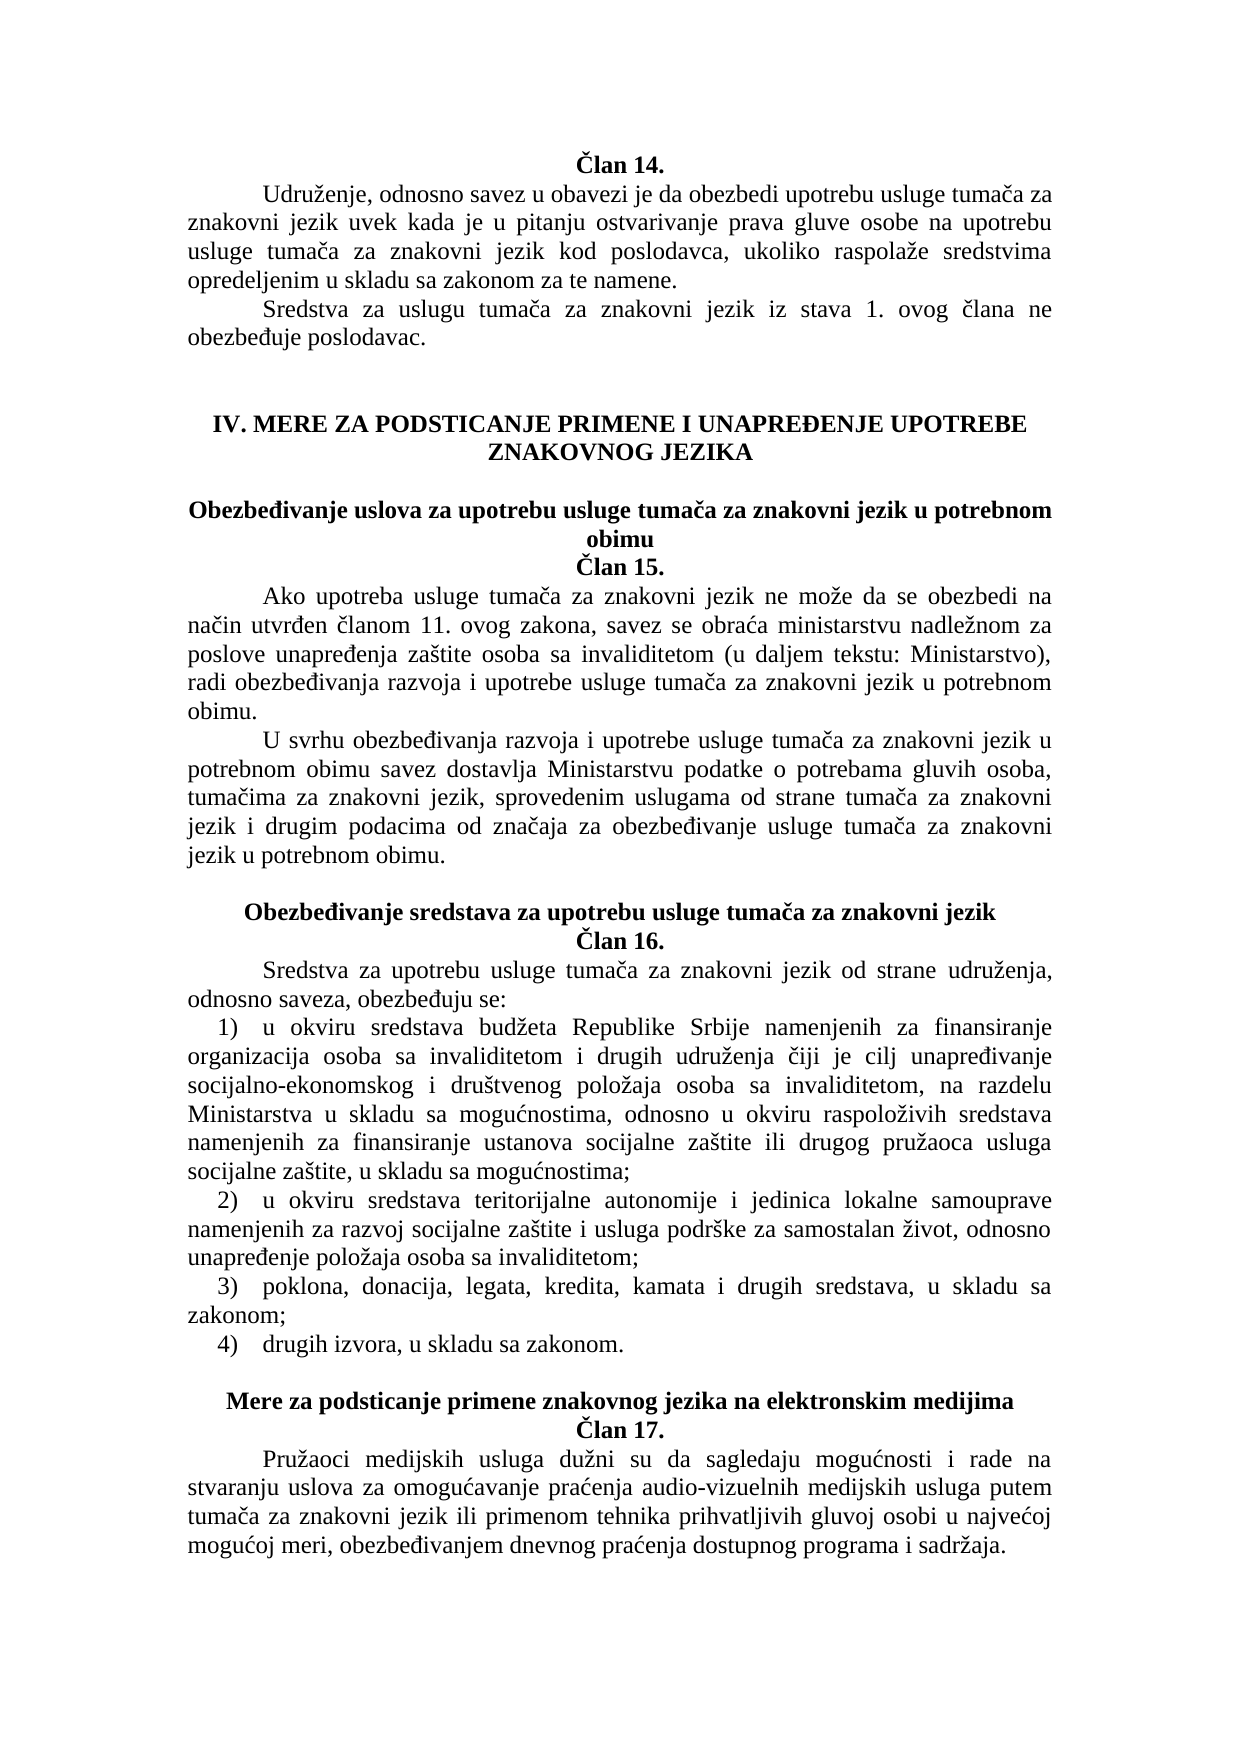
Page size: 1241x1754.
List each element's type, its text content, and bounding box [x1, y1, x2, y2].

text Sredstva za upotrebu usluge tumača za znakovni jezik od strane udruženja, odnosno saveza, obezbeđuju se: [187, 955, 1053, 1012]
text Mere za podsticanje primene znakovnog jezika na elektronskim medijima [187, 1386, 1053, 1415]
list u okviru sredstava teritorijalne autonomije i jedinica lokalne samouprave namenjenih za razvoj socijalne zaštite i usluga podrške za samostalan život, odnosno unapređenje položaja osoba sa invaliditetom; [187, 1185, 1053, 1271]
text IV. MERE ZA PODSTICANJE PRIMENE I UNAPREĐENJE UPOTREBE ZNAKOVNOG JEZIKA [187, 409, 1053, 466]
text Član 15. [187, 552, 1053, 581]
text Član 17. [187, 1415, 1053, 1444]
text Član 16. [187, 926, 1053, 955]
list u okviru sredstava budžeta Republike Srbije namenjenih za finansiranje organizacija osoba sa invaliditetom i drugih udruženja čiji je cilj unapređivanje socijalno-ekonomskog i društvenog položaja osoba sa invaliditetom, na razdelu Ministarstva u skladu sa mogućnostima, odnosno u okviru raspoloživih sredstava namenjenih za finansiranje ustanova socijalne zaštite ili drugog pružaoca usluga socijalne zaštite, u skladu sa mogućnostima; [187, 1012, 1053, 1185]
text U svrhu obezbeđivanja razvoja i upotrebe usluge tumača za znakovni jezik u potrebnom obimu savez dostavlja Ministarstvu podatke o potrebama gluvih osoba, tumačima za znakovni jezik, sprovedenim uslugama od strane tumača za znakovni jezik i drugim podacima od značaja za obezbeđivanje usluge tumača za znakovni jezik u potrebnom obimu. [187, 725, 1053, 869]
text Obezbeđivanje sredstava za upotrebu usluge tumača za znakovni jezik [187, 897, 1053, 926]
text Pružaoci medijskih usluga dužni su da sagledaju mogućnosti i rade na stvaranju uslova za omogućavanje praćenja audio-vizuelnih medijskih usluga putem tumača za znakovni jezik ili primenom tehnika prihvatljivih gluvoj osobi u najvećoj mogućoj meri, obezbeđivanjem dnevnog praćenja dostupnog programa i sadržaja. [187, 1444, 1053, 1559]
text Ako upotreba usluge tumača za znakovni jezik ne može da se obezbedi na način utvrđen članom 11. ovog zakona, savez se obraća ministarstvu nadležnom za poslove unapređenja zaštite osoba sa invaliditetom (u daljem tekstu: Ministarstvo), radi obezbeđivanja razvoja i upotrebe usluge tumača za znakovni jezik u potrebnom obimu. [187, 581, 1053, 725]
list poklona, donacija, legata, kredita, kamata i drugih sredstava, u skladu sa zakonom; [187, 1271, 1053, 1329]
text Udruženje, odnosno savez u obavezi je da obezbedi upotrebu usluge tumača za znakovni jezik uvek kada je u pitanju ostvarivanje prava gluve osobe na upotrebu usluge tumača za znakovni jezik kod poslodavca, ukoliko raspolaže sredstvima opredeljenim u skladu sa zakonom za te namene. [187, 179, 1053, 294]
list drugih izvora, u skladu sa zakonom. [187, 1329, 1053, 1357]
text Obezbeđivanje uslova za upotrebu usluge tumača za znakovni jezik u potrebnom obimu [187, 495, 1053, 552]
text Sredstva za uslugu tumača za znakovni jezik iz stava 1. ovog člana ne obezbeđuje poslodavac. [187, 294, 1053, 351]
text Član 14. [187, 150, 1053, 179]
